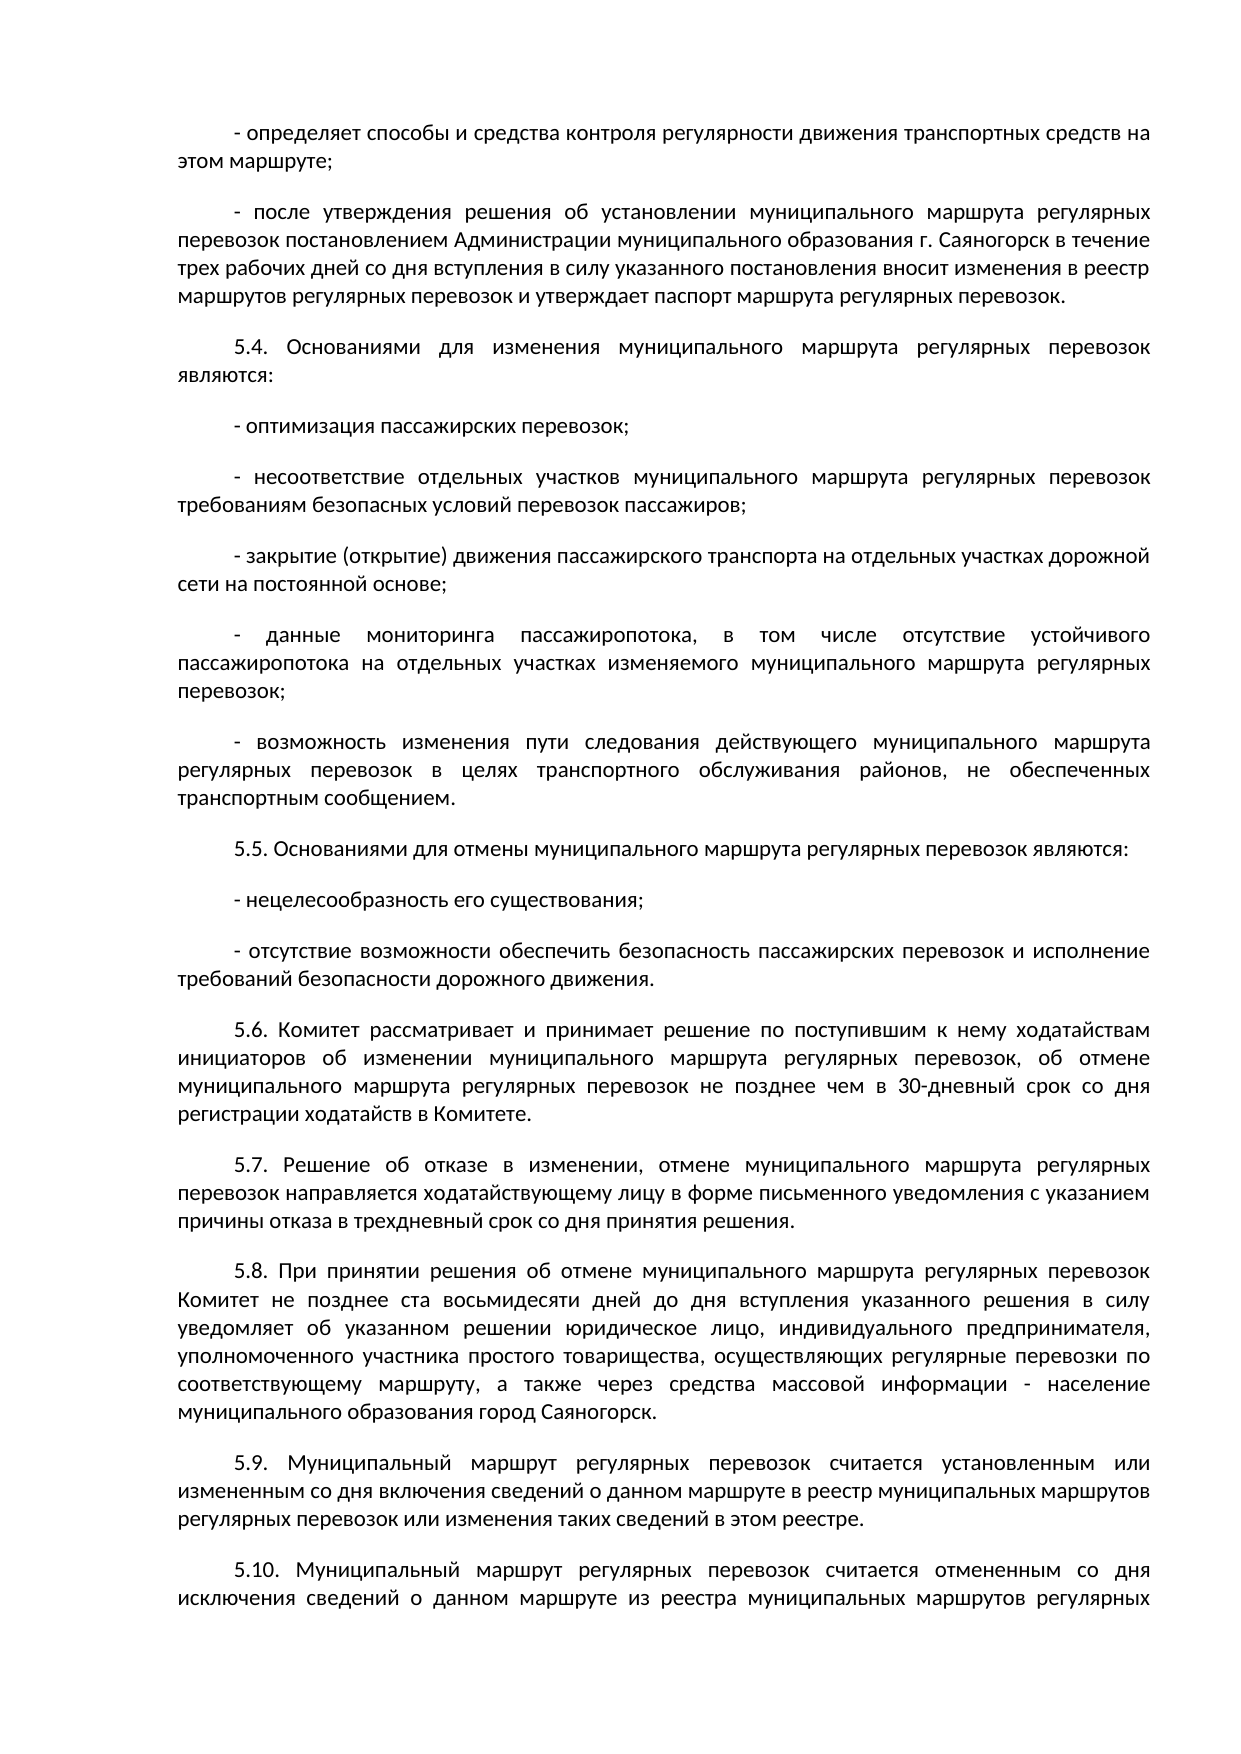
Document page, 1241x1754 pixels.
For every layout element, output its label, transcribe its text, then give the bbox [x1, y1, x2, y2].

text - данные мониторинга пассажиропотока, в том числе отсутствие устойчивого пассажиропотока на отдельных участках изменяемого муниципального маршрута регулярных перевозок; [177, 620, 1152, 704]
text - несоответствие отдельных участков муниципального маршрута регулярных перевозок требованиям безопасных условий перевозок пассажиров; [177, 462, 1152, 518]
text 5.6. Комитет рассматривает и принимает решение по поступившим к нему ходатайствам инициаторов об изменении муниципального маршрута регулярных перевозок, об отмене муниципального маршрута регулярных перевозок не позднее чем в 30-дневный срок со дня регистрации ходатайств в Комитете. [177, 1015, 1152, 1127]
text - закрытие (открытие) движения пассажирского транспорта на отдельных участках дорожной сети на постоянной основе; [177, 541, 1152, 597]
text 5.7. Решение об отказе в изменении, отмене муниципального маршрута регулярных перевозок направляется ходатайствующему лицу в форме письменного уведомления с указанием причины отказа в трехдневный срок со дня принятия решения. [177, 1150, 1152, 1234]
text - оптимизация пассажирских перевозок; [177, 411, 1152, 439]
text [177, 1555, 1152, 1611]
text 5.4. Основаниями для изменения муниципального маршрута регулярных перевозок являются: [177, 332, 1152, 388]
text - возможность изменения пути следования действующего муниципального маршрута регулярных перевозок в целях транспортного обслуживания районов, не обеспеченных транспортным сообщением. [177, 727, 1152, 811]
text 5.5. Основаниями для отмены муниципального маршрута регулярных перевозок являются: [177, 834, 1152, 862]
text 5.8. При принятии решения об отмене муниципального маршрута регулярных перевозок Комитет не позднее ста восьмидесяти дней до дня вступления указанного решения в силу уведомляет об указанном решении юридическое лицо, индивидуального предпринимателя, уполномоченного участника простого товарищества, осуществляющих регулярные перевозки по соответствующему маршруту, а также через средства массовой информации - население муниципального образования город Саяногорск. [177, 1257, 1152, 1425]
text - отсутствие возможности обеспечить безопасность пассажирских перевозок и исполнение требований безопасности дорожного движения. [177, 936, 1152, 992]
text - нецелесообразность его существования; [177, 885, 1152, 913]
text - определяет способы и средства контроля регулярности движения транспортных средств на этом маршруте; [177, 118, 1152, 174]
text 5.9. Муниципальный маршрут регулярных перевозок считается установленным или измененным со дня включения сведений о данном маршруте в реестр муниципальных маршрутов регулярных перевозок или изменения таких сведений в этом реестре. [177, 1448, 1152, 1532]
text - после утверждения решения об установлении муниципального маршрута регулярных перевозок постановлением Администрации муниципального образования г. Саяногорск в течение трех рабочих дней со дня вступления в силу указанного постановления вносит изменения в реестр маршрутов регулярных перевозок и утверждает паспорт маршрута регулярных перевозок. [177, 197, 1152, 309]
